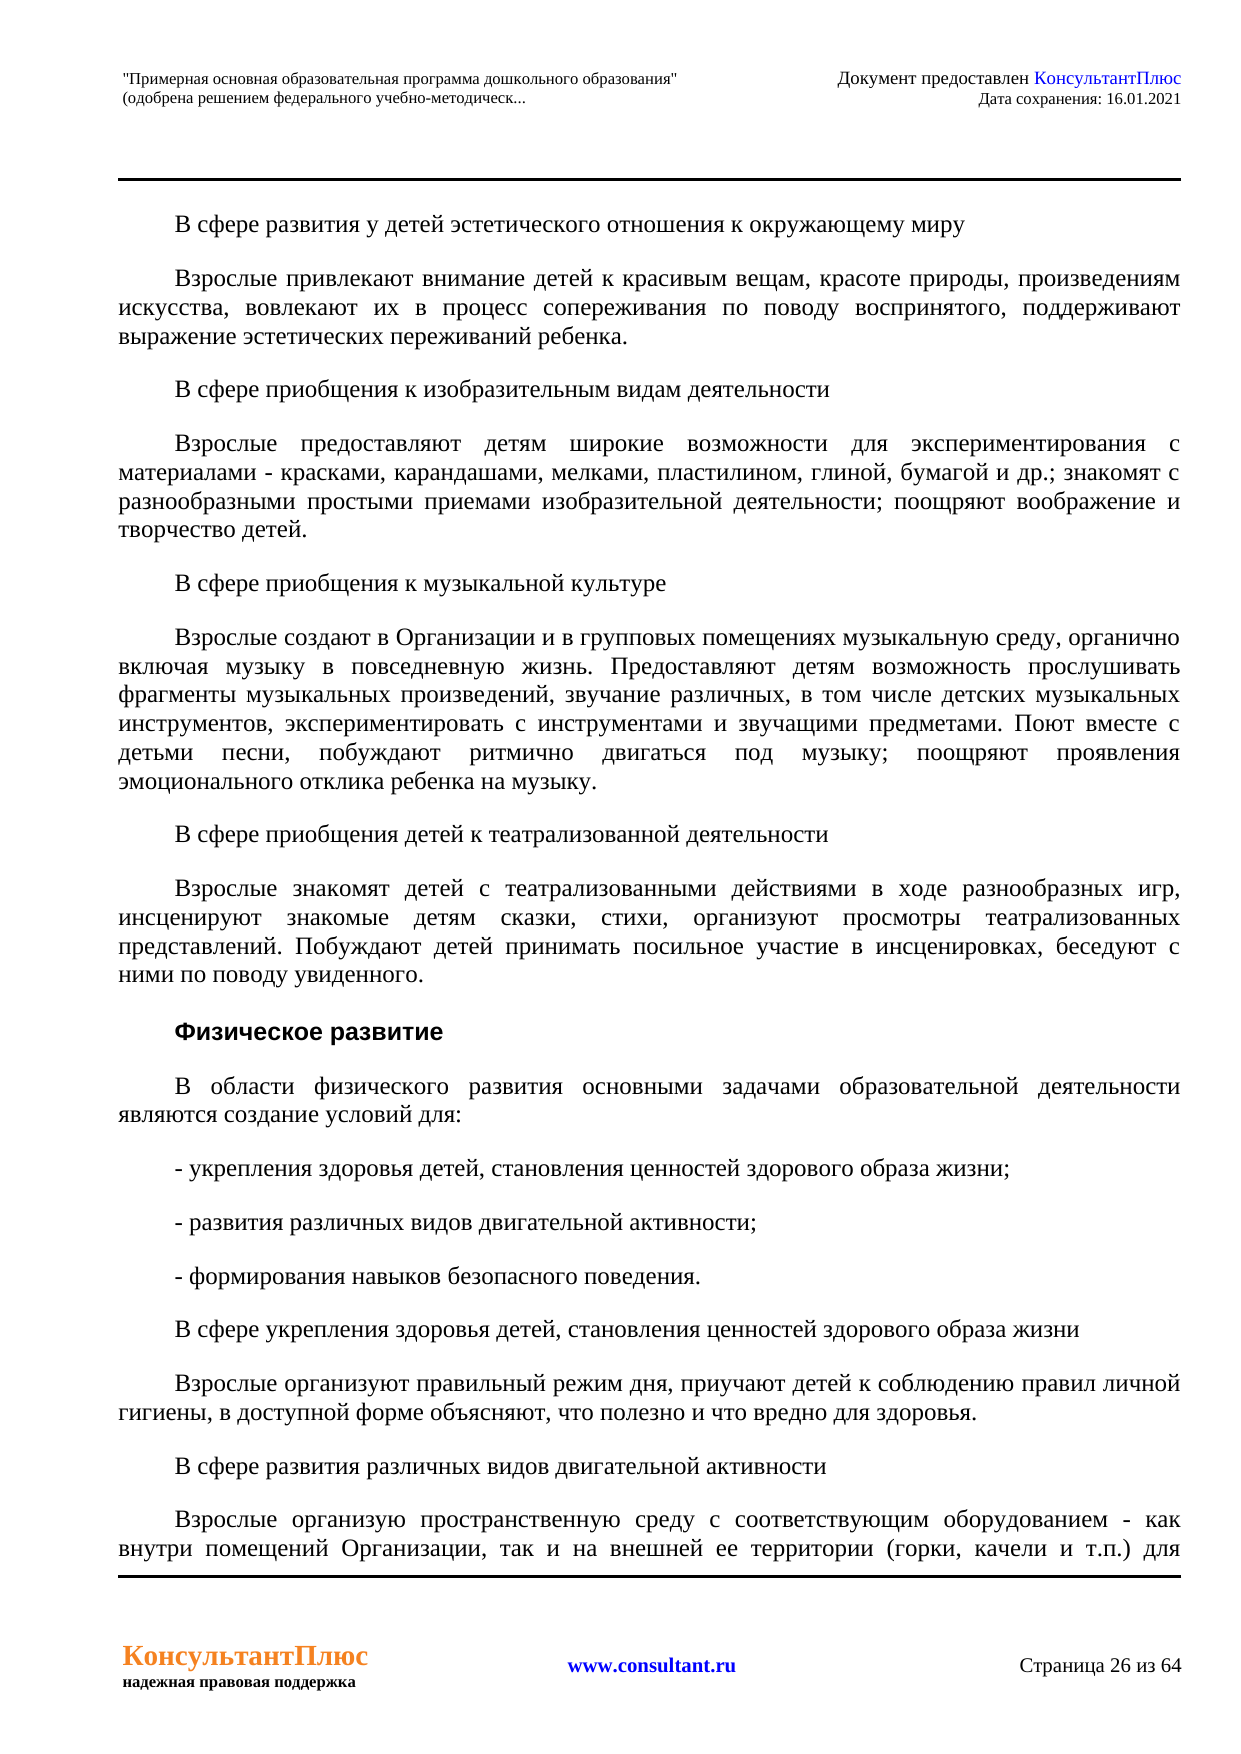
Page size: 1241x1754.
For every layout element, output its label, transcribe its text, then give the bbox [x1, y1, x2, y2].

text В сфере приобщения детей к театрализованной деятельности [118, 819, 1181, 848]
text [118, 1504, 1181, 1562]
text Взрослые создают в Организации и в групповых помещениях музыкальную среду, органично включая музыку в повседневную жизнь. Предоставляют детям возможность прослушивать фрагменты музыкальных произведений, звучание различных, в том числе детских музыкальных инструментов, экспериментировать с инструментами и звучащими предметами. Поют вместе с детьми песни, побуждают ритмично двигаться под музыку; поощряют проявления эмоционального отклика ребенка на музыку. [118, 622, 1181, 794]
text Взрослые знакомят детей с театрализованными действиями в ходе разнообразных игр, инсценируют знакомые детям сказки, стихи, организуют просмотры театрализованных представлений. Побуждают детей принимать посильное участие в инсценировках, беседуют с ними по поводу увиденного. [118, 873, 1181, 988]
text Взрослые организуют правильный режим дня, приучают детей к соблюдению правил личной гигиены, в доступной форме объясняют, что полезно и что вредно для здоровья. [118, 1368, 1181, 1426]
text Взрослые предоставляют детям широкие возможности для экспериментирования с материалами - красками, карандашами, мелками, пластилином, глиной, бумагой и др.; знакомят с разнообразными простыми приемами изобразительной деятельности; поощряют воображение и творчество детей. [118, 428, 1181, 543]
text В сфере развития различных видов двигательной активности [118, 1451, 1181, 1479]
text В сфере развития у детей эстетического отношения к окружающему миру [118, 209, 1181, 238]
text - развития различных видов двигательной активности; [118, 1207, 1181, 1236]
title Физическое развитие [118, 1017, 1181, 1046]
text В сфере укрепления здоровья детей, становления ценностей здорового образа жизни [118, 1314, 1181, 1343]
text Взрослые привлекают внимание детей к красивым вещам, красоте природы, произведениям искусства, вовлекают их в процесс сопереживания по поводу воспринятого, поддерживают выражение эстетических переживаний ребенка. [118, 263, 1181, 349]
text В области физического развития основными задачами образовательной деятельности являются создание условий для: [118, 1071, 1181, 1128]
text - укрепления здоровья детей, становления ценностей здорового образа жизни; [118, 1153, 1181, 1182]
text В сфере приобщения к музыкальной культуре [118, 568, 1181, 597]
text - формирования навыков безопасного поведения. [118, 1261, 1181, 1289]
text В сфере приобщения к изобразительным видам деятельности [118, 374, 1181, 403]
